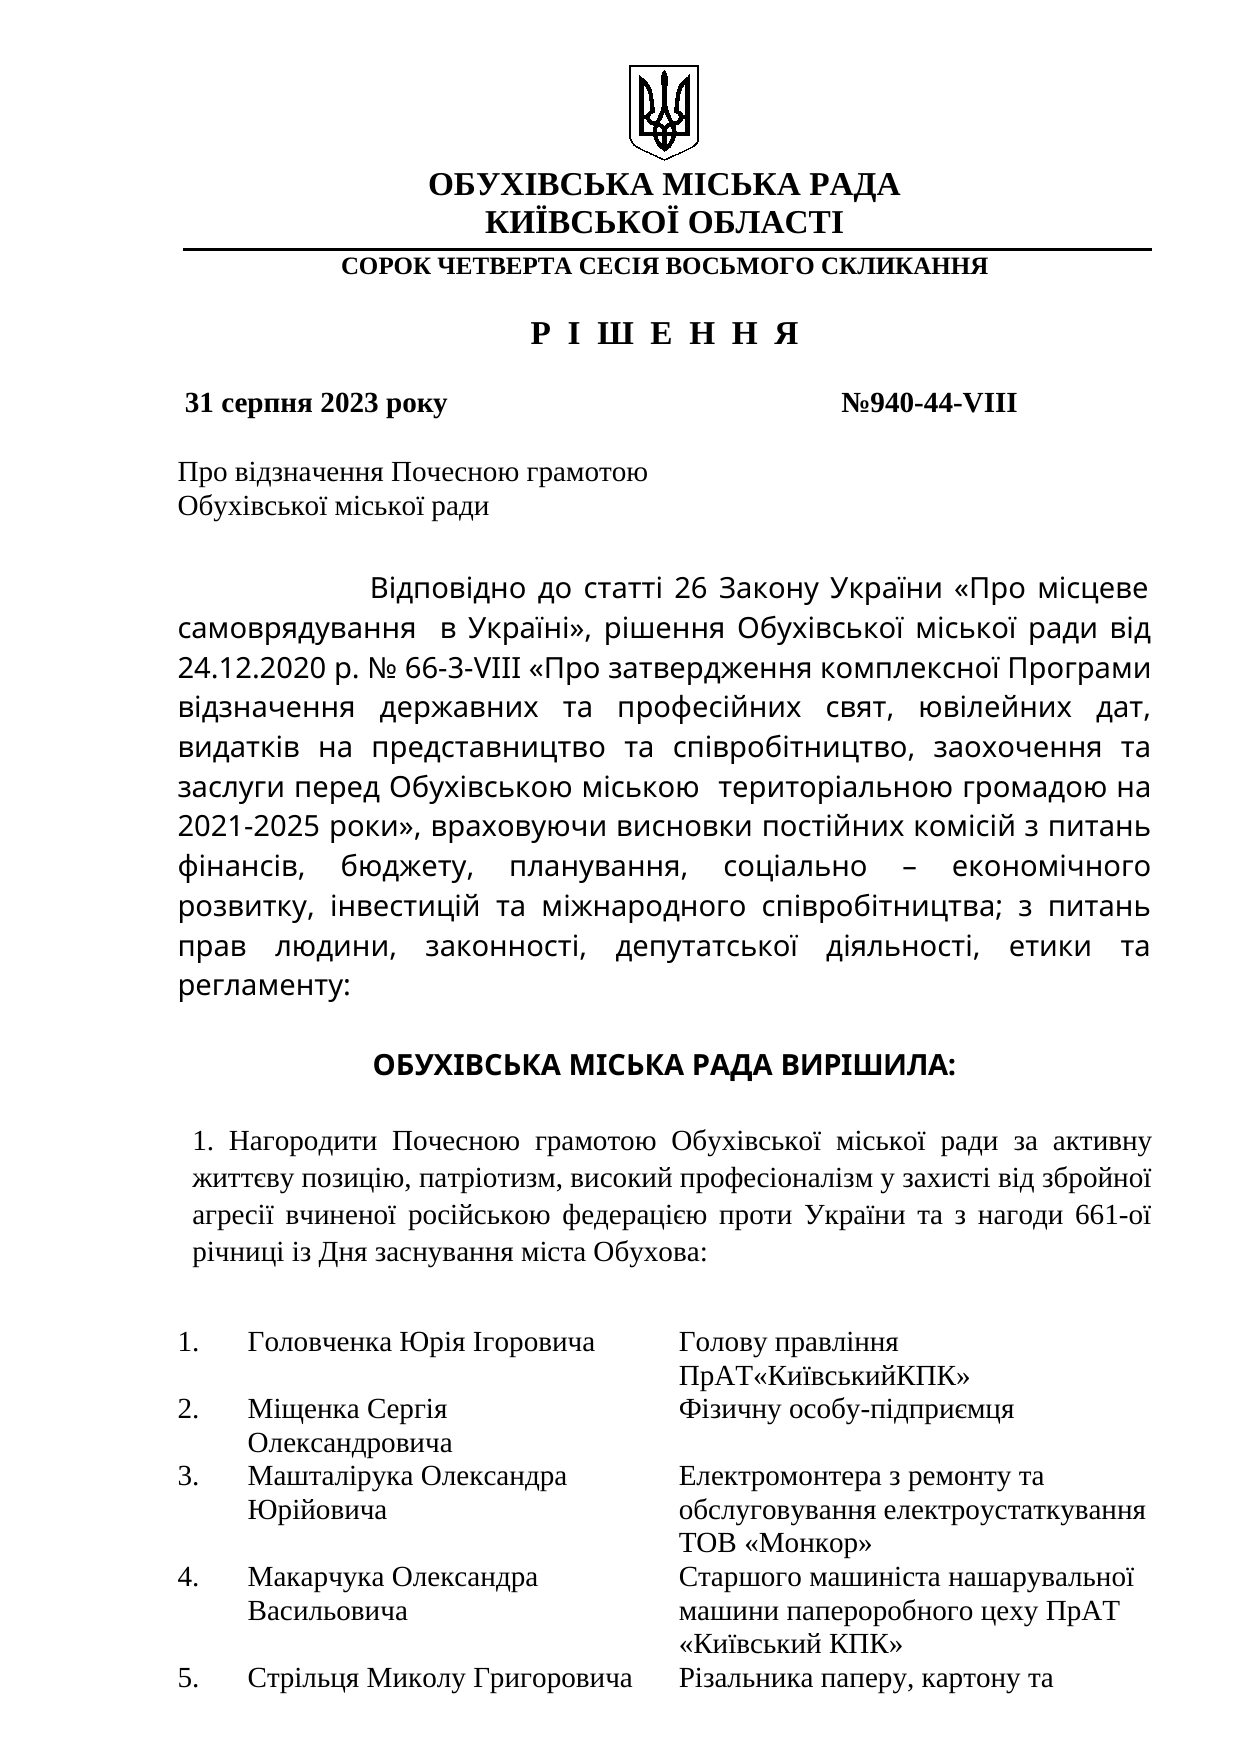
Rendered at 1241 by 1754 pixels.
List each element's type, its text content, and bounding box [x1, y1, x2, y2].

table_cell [667, 1660, 1163, 1693]
text Р І Ш Е Н Н Я [177, 313, 1152, 352]
table_cell Електромонтера з ремонту та обслуговування електроустаткування ТОВ «Монкор» [667, 1459, 1163, 1559]
text СОРОК ЧЕТВЕРТА СЕСІЯ ВОСЬМОГО СКЛИКАННЯ [177, 251, 1152, 280]
table_cell Машталірука Олександра Юрійовича [236, 1459, 667, 1559]
table_cell Старшого машиніста нашарувальної машини папероробного цеху ПрАТ «Київський КПК» [667, 1559, 1163, 1660]
text КИЇВСЬКОЇ ОБЛАСТІ [177, 203, 1152, 241]
text 31 серпня 2023 року №940-44-VІІІ [177, 385, 1152, 419]
text Обухівської міської ради [177, 488, 1152, 522]
table_header 1. [166, 1324, 236, 1391]
text ОБУХІВСЬКА МІСЬКА РАДА [177, 164, 1152, 203]
table_cell 4. [166, 1559, 236, 1660]
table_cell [236, 1660, 667, 1693]
table_cell 3. [166, 1459, 236, 1559]
table_cell Макарчука Олександра Васильовича [236, 1559, 667, 1660]
table_header Головченка Юрія Ігоровича [236, 1324, 667, 1391]
table_cell 2. [166, 1391, 236, 1458]
table_cell Фізичну особу-підприємця [667, 1391, 1163, 1458]
text Про відзначення Почесною грамотою [177, 454, 1152, 488]
table_cell 5. [166, 1660, 236, 1693]
list 1. Нагородити Почесною грамотою Обухівської міської ради за активну життєву позицію, патріотизм, високий професіоналізм у захисті від збройної агресії вчиненої російською федерацією проти України та з нагоди 661-ої річниці із Дня заснування міста Обухова: [192, 1123, 1152, 1267]
text ОБУХІВСЬКА МІСЬКА РАДА ВИРІШИЛА: [177, 1044, 1152, 1083]
table_header Голову правління ПрАТ«КиївськийКПК» [667, 1324, 1163, 1391]
text Відповідно до статті 26 Закону України «Про місцеве самоврядування в Україні», рішення Обухівської міської ради від 24.12.2020 р. № 66-3-VIІІ «Про затвердження комплексної Програми відзначення державних та професійних свят, ювілейних дат, видатків на представництво та співробітництво, заохочення та заслуги перед Обухівською міською територіальною громадою на 2021-2025 роки», враховуючи висновки постійних комісій з питань фінансів, бюджету, планування, соціально – економічного розвитку, інвестицій та міжнародного співробітництва; з питань прав людини, законності, депутатської діяльності, етики та регламенту: [177, 568, 1152, 1004]
table_cell Міщенка Сергія Олександровича [236, 1391, 667, 1458]
